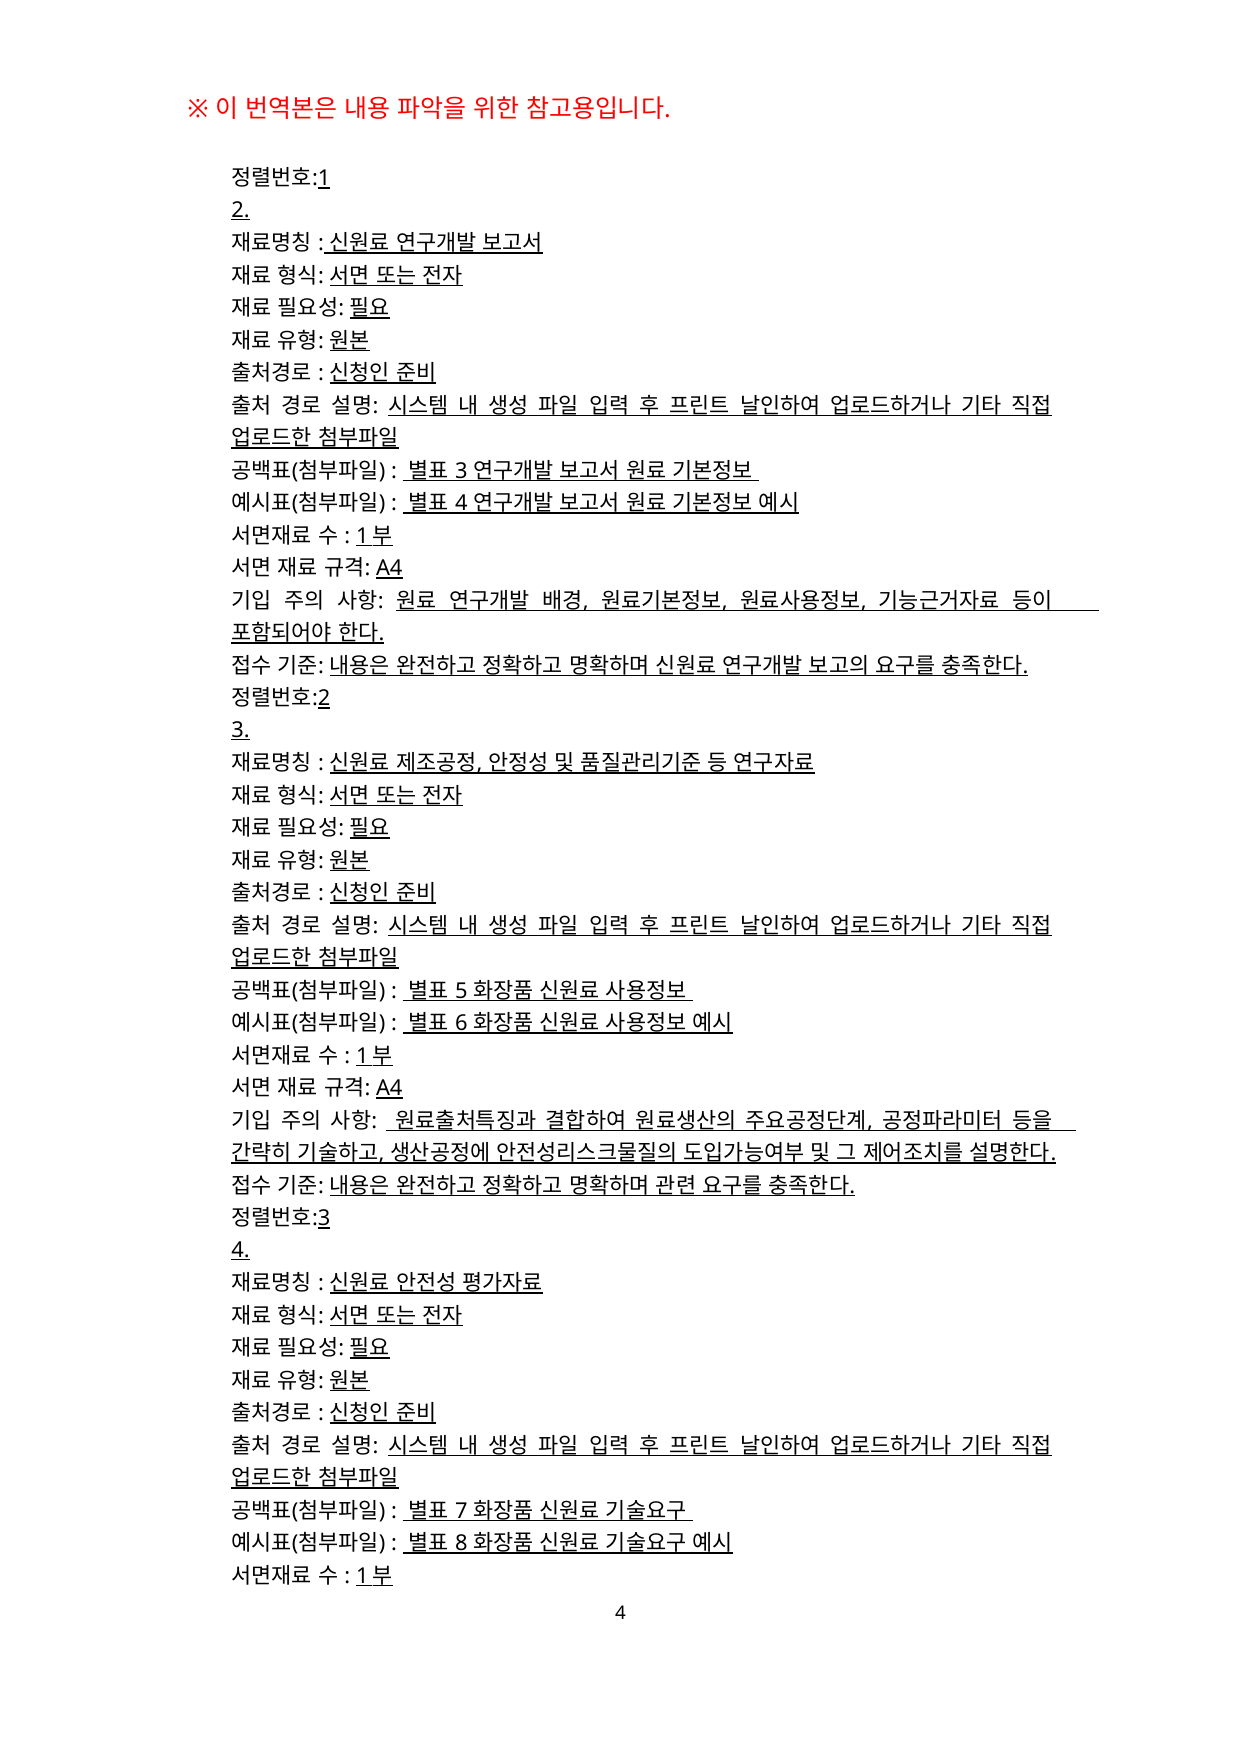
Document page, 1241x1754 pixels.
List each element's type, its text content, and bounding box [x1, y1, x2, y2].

text 재료 필요성: 필요 [187, 810, 1053, 842]
text 2. [187, 192, 1053, 225]
text 재료 유형: 원본 [187, 322, 1053, 355]
text 출처 경로 설명: 시스템 내 생성 파일 입력 후 프린트 날인하여 업로드하거나 기타 직접 업로드한 첨부파일 [231, 1427, 1053, 1492]
text 서면재료 수 : 1부 [187, 517, 1053, 550]
text 정렬번호:3 [187, 1200, 1053, 1232]
text 재료 필요성: 필요 [187, 290, 1053, 322]
text 재료명칭 : 신원료 제조공정, 안정성 및 품질관리기준 등 연구자료 [187, 745, 1053, 777]
text 기입 주의 사항: 원료출처특징과 결합하여 원료생산의 주요공정단계, 공정파라미터 등을 간략히 기술하고, 생산공정에 안전성리스크물질의 도입가능여부 및 그 제어조치를 설명한다. [231, 1102, 1053, 1162]
text 3. [187, 712, 1053, 745]
text 공백표(첨부파일) : 별표 3 연구개발 보고서 원료 기본정보 [187, 452, 1053, 485]
text 정렬번호:1 [187, 160, 1053, 192]
text 재료 형식: 서면 또는 전자 [187, 777, 1053, 810]
text 재료 유형: 원본 [187, 1362, 1053, 1395]
text 접수 기준: 내용은 완전하고 정확하고 명확하며 신원료 연구개발 보고의 요구를 충족한다. [231, 647, 1053, 680]
text 재료 필요성: 필요 [187, 1330, 1053, 1362]
text 재료 유형: 원본 [187, 842, 1053, 875]
text 재료명칭 : 신원료 연구개발 보고서 [187, 225, 1053, 257]
text 서면 재료 규격: A4 [187, 1070, 1053, 1102]
text 예시표(첨부파일) : 별표 6 화장품 신원료 사용정보 예시 [187, 1005, 1053, 1037]
text 정렬번호:2 [187, 680, 1053, 712]
text 기입 주의 사항: 원료 연구개발 배경, 원료기본정보, 원료사용정보, 기능근거자료 등이 포함되어야 한다. [231, 582, 1053, 647]
text 4. [187, 1232, 1053, 1265]
text 출처 경로 설명: 시스템 내 생성 파일 입력 후 프린트 날인하여 업로드하거나 기타 직접 업로드한 첨부파일 [231, 907, 1053, 972]
text 서면재료 수 : 1부 [187, 1557, 1053, 1590]
text 공백표(첨부파일) : 별표 7 화장품 신원료 기술요구 [187, 1492, 1053, 1525]
text 재료 형식: 서면 또는 전자 [187, 257, 1053, 290]
text 공백표(첨부파일) : 별표 5 화장품 신원료 사용정보 [187, 972, 1053, 1005]
text 출처 경로 설명: 시스템 내 생성 파일 입력 후 프린트 날인하여 업로드하거나 기타 직접 업로드한 첨부파일 [231, 387, 1053, 452]
text 접수 기준: 내용은 완전하고 정확하고 명확하며 관련 요구를 충족한다. [231, 1167, 1053, 1200]
text 서면재료 수 : 1부 [187, 1037, 1053, 1070]
text 서면 재료 규격: A4 [187, 550, 1053, 582]
text 출처경로 : 신청인 준비 [187, 1395, 1053, 1427]
text 재료 형식: 서면 또는 전자 [187, 1297, 1053, 1330]
text 예시표(첨부파일) : 별표 4 연구개발 보고서 원료 기본정보 예시 [187, 485, 1053, 517]
text 출처경로 : 신청인 준비 [187, 355, 1053, 387]
text 출처경로 : 신청인 준비 [187, 875, 1053, 907]
text 예시표(첨부파일) : 별표 8 화장품 신원료 기술요구 예시 [187, 1525, 1053, 1557]
text 재료명칭 : 신원료 안전성 평가자료 [187, 1265, 1053, 1297]
